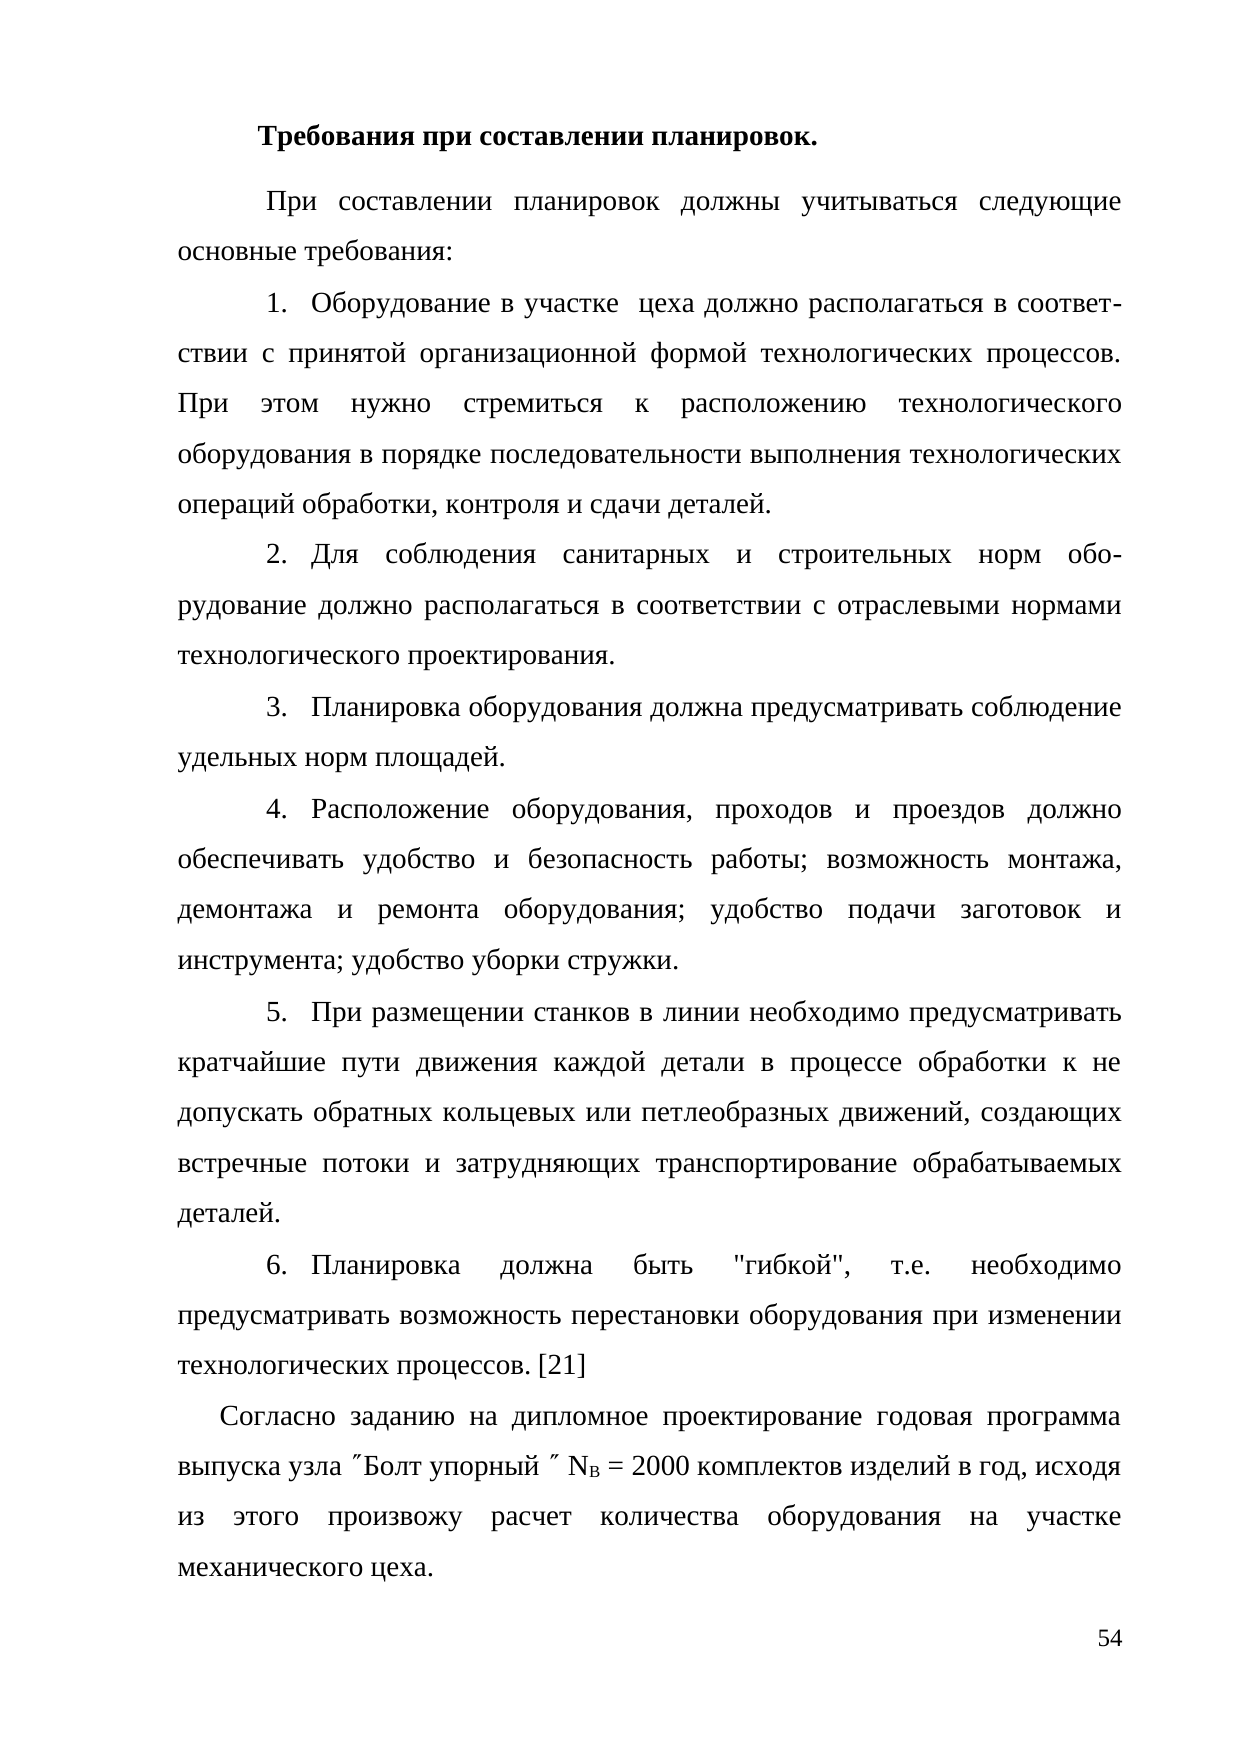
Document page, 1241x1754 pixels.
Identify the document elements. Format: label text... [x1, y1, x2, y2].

list При размещении станков в линии необходимо предусматривать кратчайшие пути движения каждой детали в процессе обработки к не допускать обратных кольцевых или петлеобразных движений, создающих встречные потоки и затрудняющих транспортирование обрабатываемых деталей. [177, 994, 1122, 1228]
list Расположение оборудования, проходов и проездов должно обеспечивать удобство и безопасность работы; возможность монтажа, демонтажа и ремонта оборудования; удобство подачи заготовок и инструмента; удобство уборки стружки. [177, 791, 1122, 976]
list Для соблюдения санитарных и строительных норм оборудование должно располагаться в соответствии с отраслевыми нормами технологического проектирования. [177, 537, 1122, 671]
text При составлении планировок должны учитываться следующие основные требования: [177, 183, 1122, 267]
subtitle Требования при составлении планировок. [177, 118, 1122, 152]
list Планировка должна быть "гибкой", т.е. необходимо предусматривать возможность перестановки оборудования при изменении технологических процессов. [21] [177, 1247, 1122, 1381]
list Планировка оборудования должна предусматривать соблюдение удельных норм площадей. [177, 689, 1122, 773]
text Согласно заданию на дипломное проектирование годовая программа выпуска узла Болт упорный NВ = 2000 комплектов изделий в год, исходя из этого произвожу расчет количества оборудования на участке механического цеха. [177, 1398, 1122, 1582]
list Оборудование в участке цеха должно располагаться в соответствии с принятой организационной формой технологических процессов. При этом нужно стремиться к расположению технологического оборудования в порядке последовательности выполнения технологических операций обработки, контроля и сдачи деталей. [177, 285, 1122, 520]
